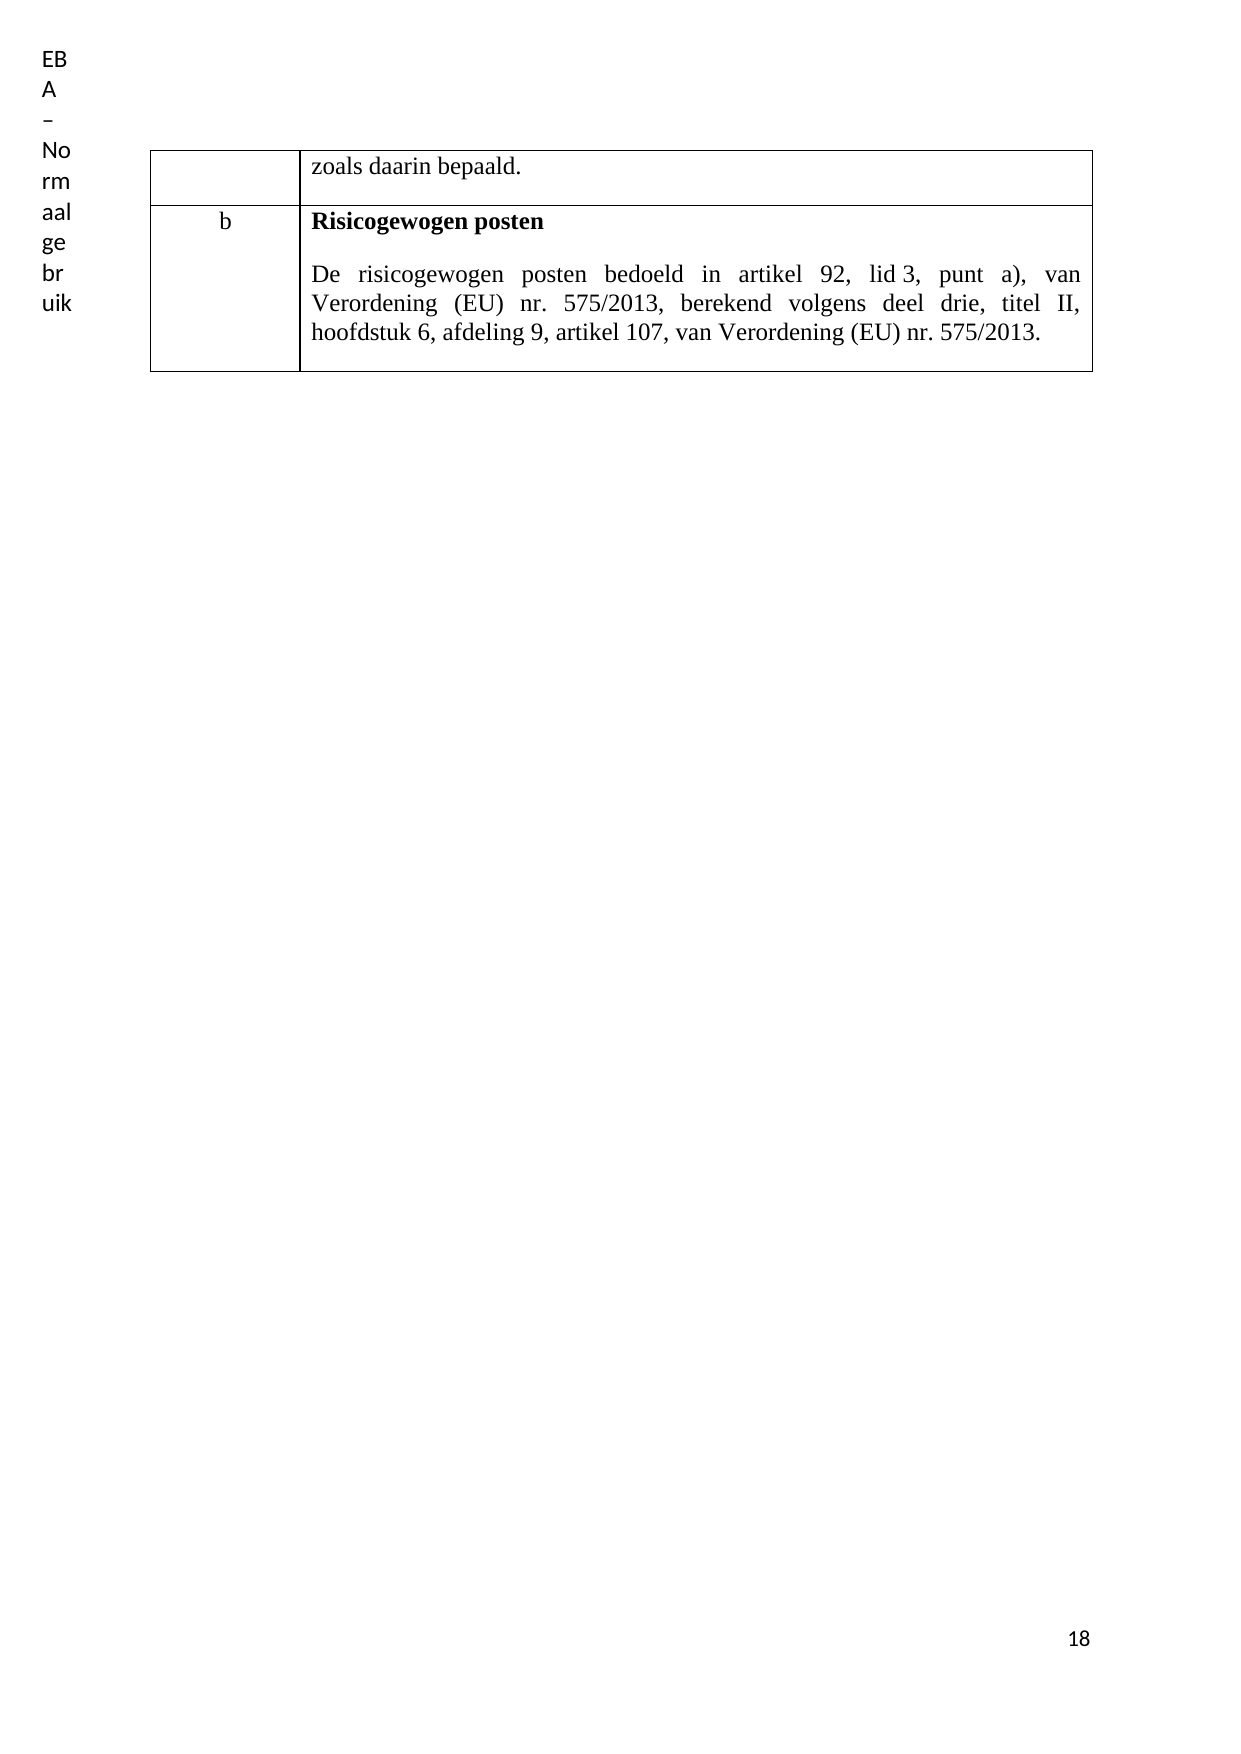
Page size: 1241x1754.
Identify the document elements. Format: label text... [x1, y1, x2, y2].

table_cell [301, 151, 1092, 205]
table_cell a [151, 151, 299, 205]
table_cell Risicogewogen posten De risicogewogen posten bedoeld in artikel 92, lid 3, punt a), van Verordening (EU) nr. 575/2013, berekend volgens deel drie, titel II, hoofdstuk 6, afdeling 9, artikel 107, van Verordening (EU) nr. 575/2013. [301, 206, 1092, 371]
table_cell b [151, 206, 299, 371]
